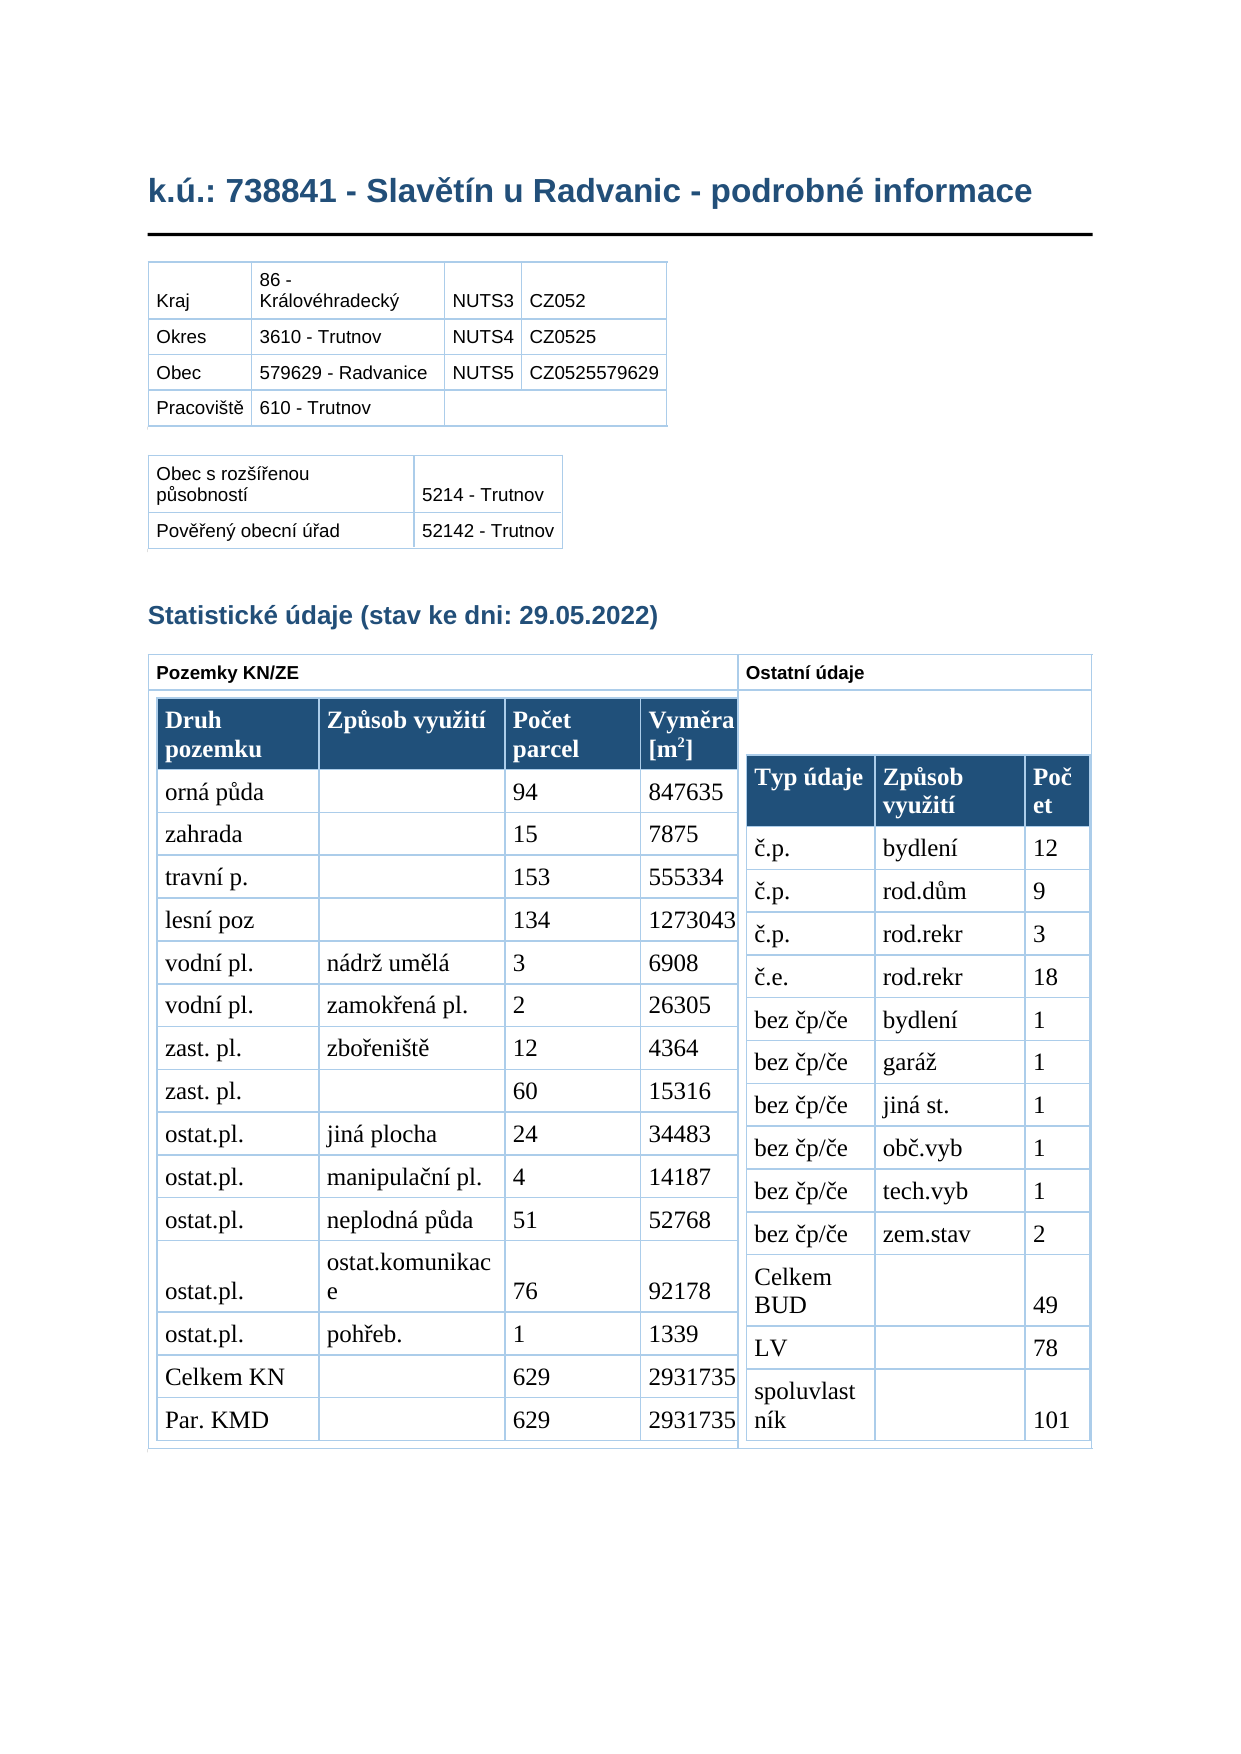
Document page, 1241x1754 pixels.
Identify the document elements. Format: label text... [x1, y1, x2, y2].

table_header 86 - Královéhradecký [252, 263, 444, 318]
table_header Ostatní údaje [739, 655, 1091, 689]
table_header NUTS3 [445, 263, 521, 318]
table_cell Pracoviště [149, 391, 251, 425]
table_header Pozemky KN/ZE [149, 655, 737, 689]
table_cell Obec [149, 355, 251, 389]
table_cell [739, 691, 1091, 1448]
table_cell Okres [149, 320, 251, 354]
table_cell [149, 691, 737, 1448]
table_header CZ052 [522, 263, 666, 318]
text k.ú.: 738841 - Slavětín u Radvanic - podrobné informace [148, 171, 1093, 209]
text Statistické údaje (stav ke dni: 29.05.2022) [148, 600, 1093, 630]
table_cell 579629 - Radvanice [252, 355, 444, 389]
table_cell CZ0525 [522, 320, 666, 354]
table_cell 3610 - Trutnov [252, 320, 444, 354]
table_header 5214 - Trutnov [415, 456, 562, 512]
table_header Kraj [149, 263, 251, 318]
table_cell [445, 391, 666, 425]
table_cell 52142 - Trutnov [415, 512, 562, 547]
table_cell 610 - Trutnov [252, 391, 444, 425]
table_cell NUTS4 [445, 320, 521, 354]
table_header Obec s rozšířenou působností [149, 456, 413, 512]
table_cell Pověřený obecní úřad [149, 513, 413, 547]
table_cell CZ0525579629 [522, 355, 666, 389]
table_cell NUTS5 [445, 355, 521, 389]
